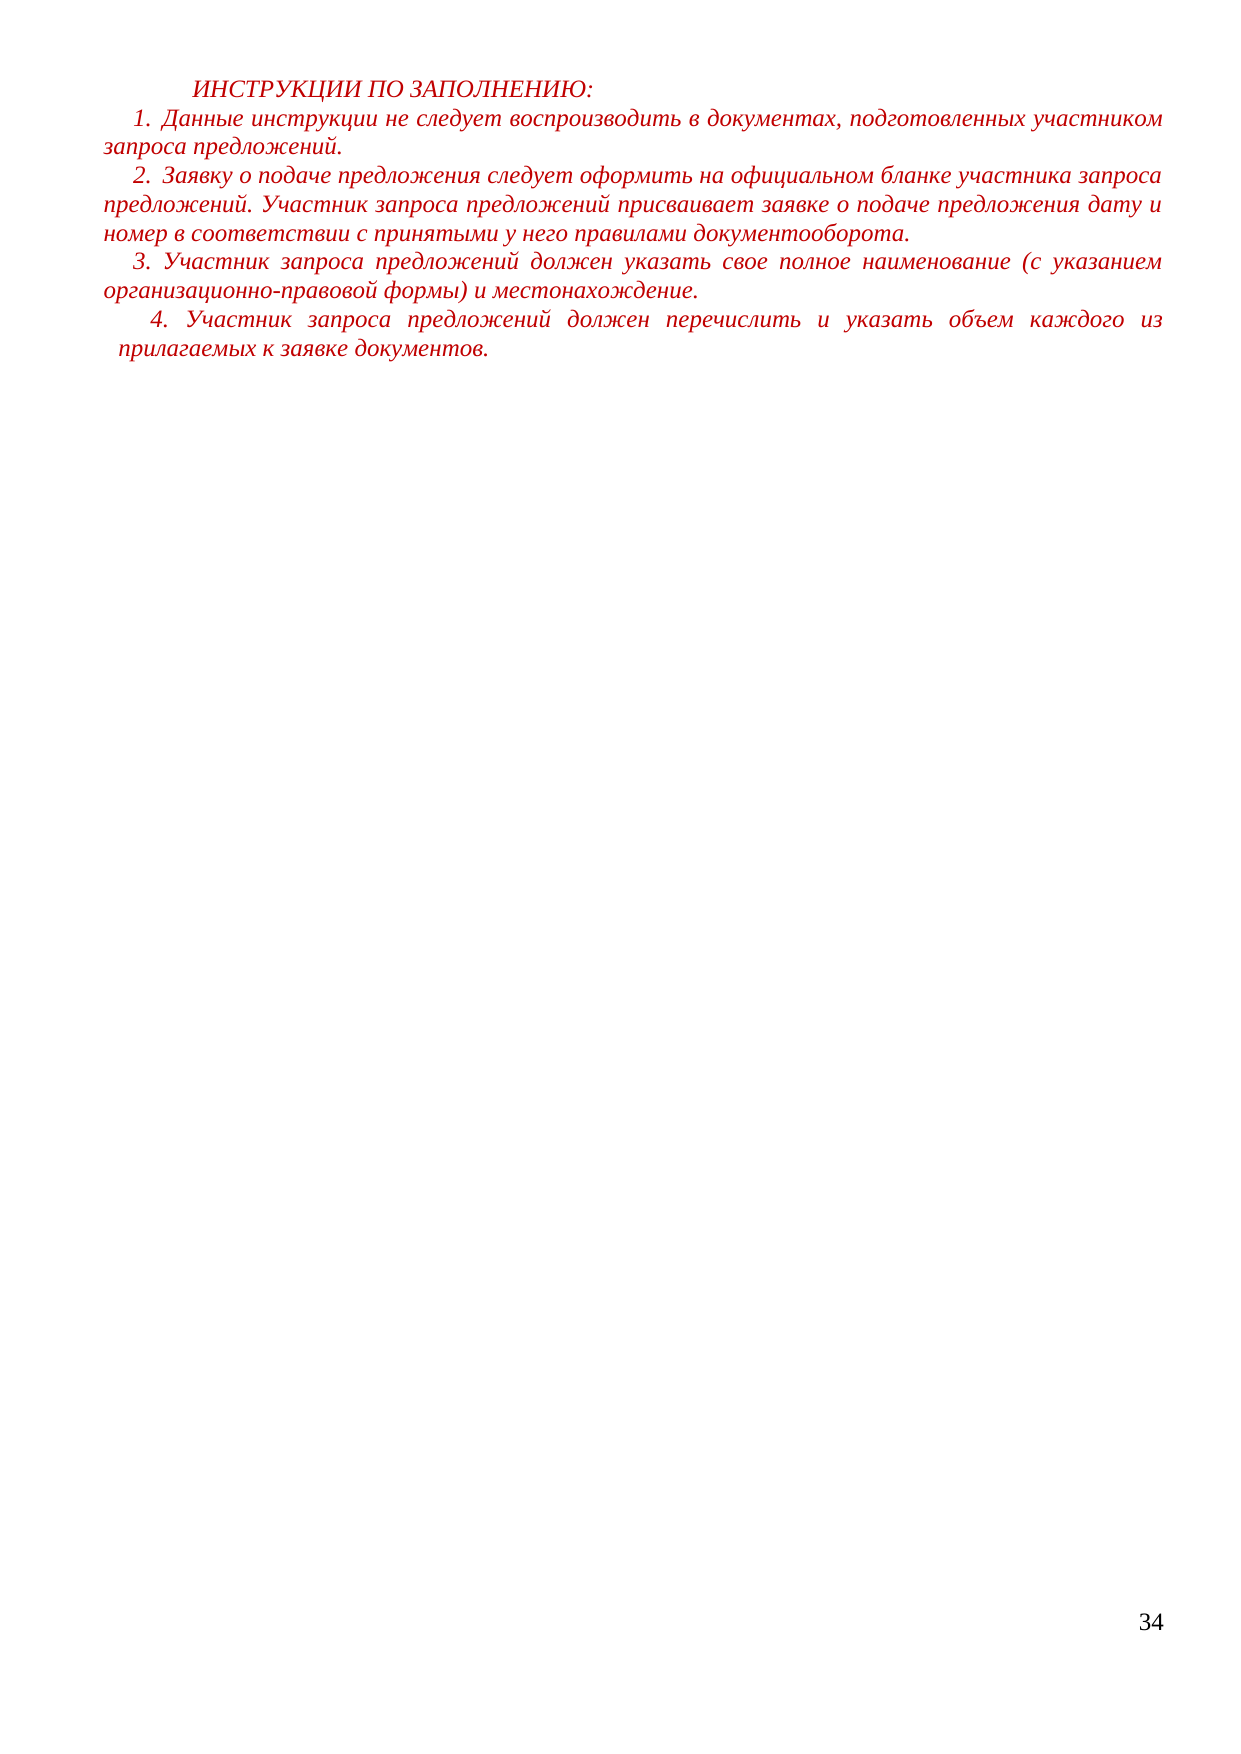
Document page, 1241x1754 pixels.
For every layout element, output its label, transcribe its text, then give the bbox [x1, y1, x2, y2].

list Участник запроса предложений должен указать свое полное наименование (с указанием организационно-правовой формы) и местонахождение. [103, 246, 1163, 304]
text 4. Участник запроса предложений должен перечислить и указать объем каждого из прилагаемых к заявке документов. [118, 304, 1163, 361]
list Данные инструкции не следует воспроизводить в документах, подготовленных участником запроса предложений. [103, 103, 1163, 160]
list Заявку о подаче предложения следует оформить на официальном бланке участника запроса предложений. Участник запроса предложений присваивает заявке о подаче предложения дату и номер в соответствии с принятыми у него правилами документооборота. [103, 160, 1163, 246]
text ИНСТРУКЦИИ ПО ЗАПОЛНЕНИЮ: [118, 74, 1163, 103]
